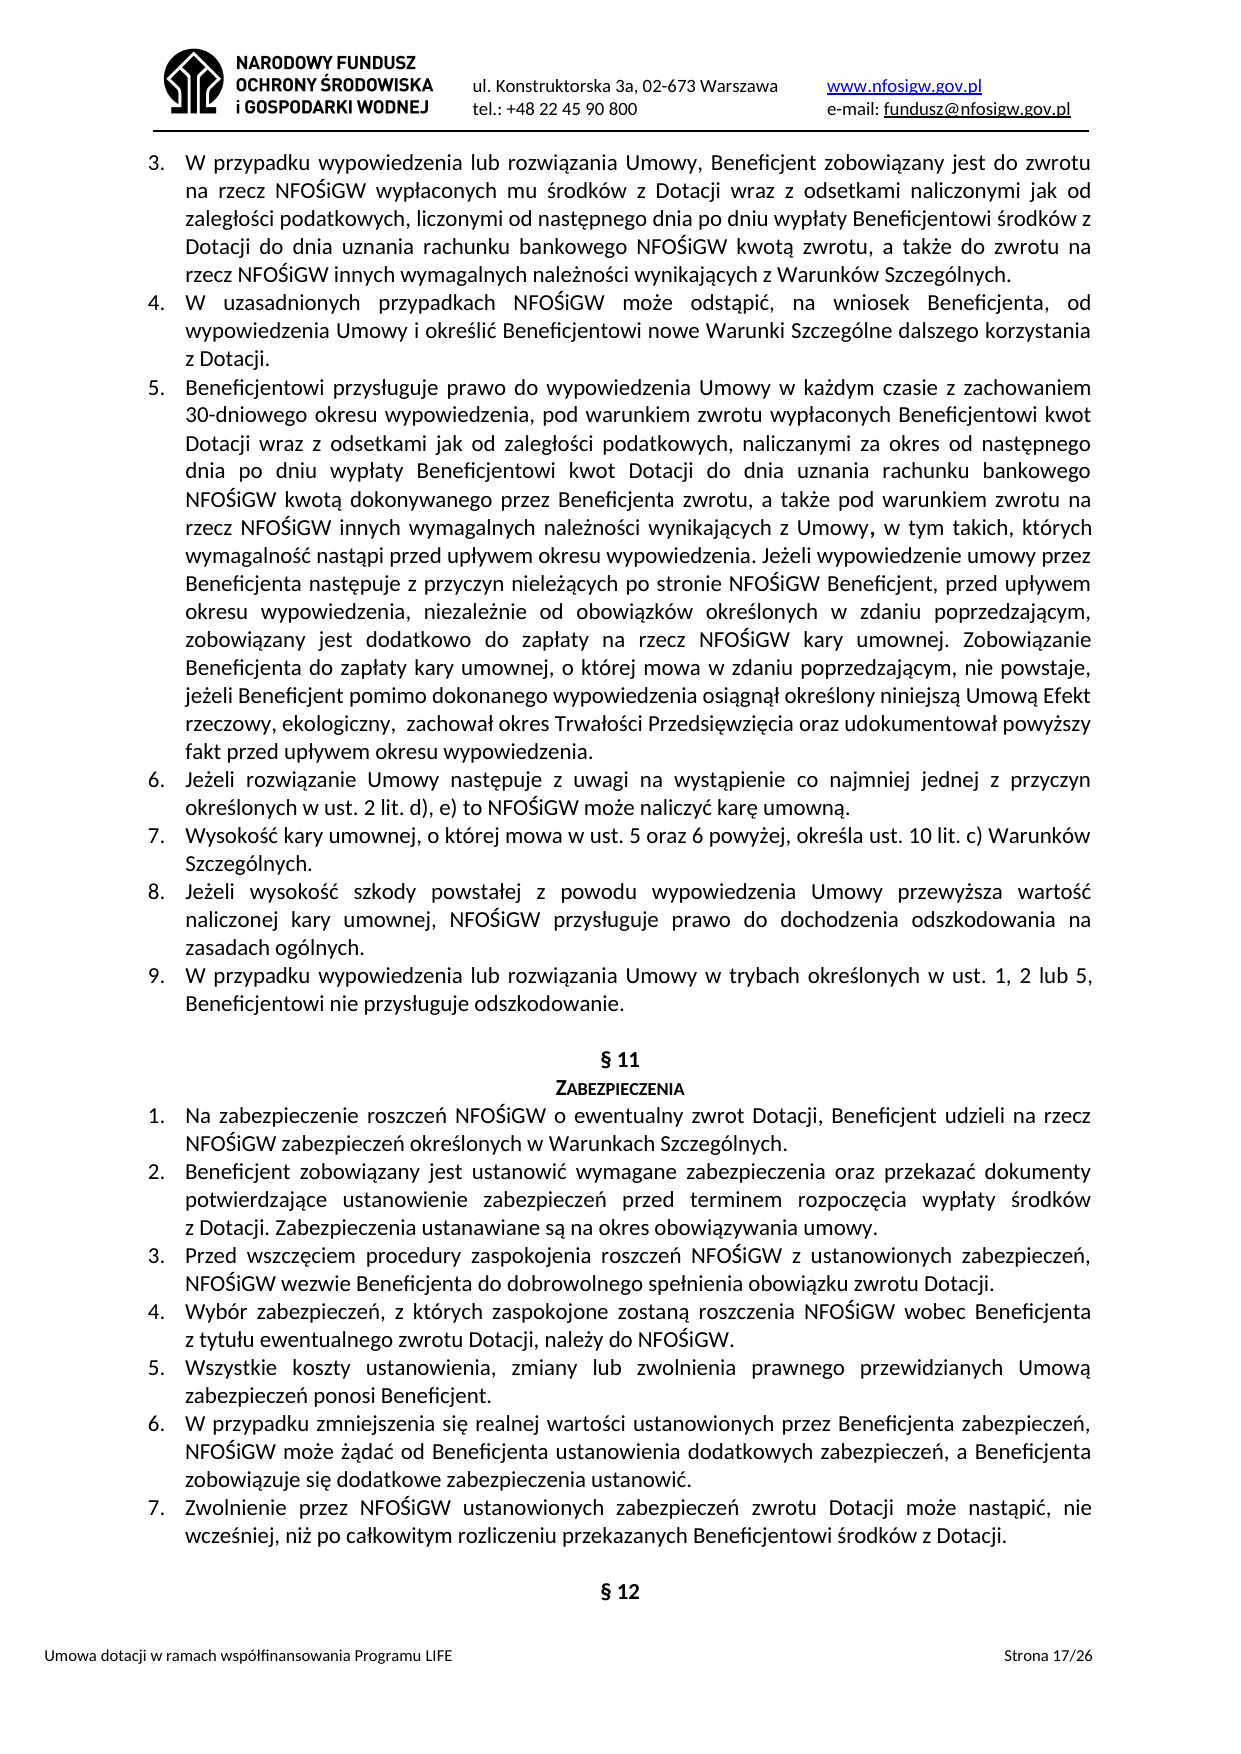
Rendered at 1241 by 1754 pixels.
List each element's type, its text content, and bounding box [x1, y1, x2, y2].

title Przed wszczęciem procedury zaspokojenia roszczeń NFOŚiGW z ustanowionych zabezpieczeń, NFOŚiGW wezwie Beneficjenta do dobrowolnego spełnienia obowiązku zwrotu Dotacji. [148, 1241, 1093, 1297]
title Beneficjent zobowiązany jest ustanowić wymagane zabezpieczenia oraz przekazać dokumenty potwierdzające ustanowienie zabezpieczeń przed terminem rozpoczęcia wypłaty środków z Dotacji. Zabezpieczenia ustanawiane są na okres obowiązywania umowy. [148, 1157, 1093, 1241]
text 5. Wszystkie koszty ustanowienia, zmiany lub zwolnienia prawnego przewidzianych Umową zabezpieczeń ponosi Beneficjent. [148, 1353, 1093, 1409]
title 3. W przypadku wypowiedzenia lub rozwiązania Umowy, Beneficjent zobowiązany jest do zwrotu na rzecz NFOŚiGW wypłaconych mu środków z Dotacji wraz z odsetkami naliczonymi jak od zaległości podatkowych, liczonymi od następnego dnia po dniu wypłaty Beneficjentowi środków z Dotacji do dnia uznania rachunku bankowego NFOŚiGW kwotą zwrotu, a także do zwrotu na rzecz NFOŚiGW innych wymagalnych należności wynikających z Warunków Szczególnych. [148, 148, 1093, 288]
title § 12 [148, 1577, 1093, 1606]
title 5. Beneficjentowi przysługuje prawo do wypowiedzenia Umowy w każdym czasie z zachowaniem 30-dniowego okresu wypowiedzenia, pod warunkiem zwrotu wypłaconych Beneficjentowi kwot Dotacji wraz z odsetkami jak od zaległości podatkowych, naliczanymi za okres od następnego dnia po dniu wypłaty Beneficjentowi kwot Dotacji do dnia uznania rachunku bankowego NFOŚiGW kwotą dokonywanego przez Beneficjenta zwrotu, a także pod warunkiem zwrotu na rzecz NFOŚiGW innych wymagalnych należności wynikających z Umowy, w tym takich, których wymagalność nastąpi przed upływem okresu wypowiedzenia. Jeżeli wypowiedzenie umowy przez Beneficjenta następuje z przyczyn nieleżących po stronie NFOŚiGW Beneficjent, przed upływem okresu wypowiedzenia, niezależnie od obowiązków określonych w zdaniu poprzedzającym, zobowiązany jest dodatkowo do zapłaty na rzecz NFOŚiGW kary umownej. Zobowiązanie Beneficjenta do zapłaty kary umownej, o której mowa w zdaniu poprzedzającym, nie powstaje, jeżeli Beneficjent pomimo dokonanego wypowiedzenia osiągnął określony niniejszą Umową Efekt rzeczowy, ekologiczny, zachował okres Trwałości Przedsięwzięcia oraz udokumentował powyższy fakt przed upływem okresu wypowiedzenia. [148, 373, 1093, 765]
text 6. W przypadku zmniejszenia się realnej wartości ustanowionych przez Beneficjenta zabezpieczeń, NFOŚiGW może żądać od Beneficjenta ustanowienia dodatkowych zabezpieczeń, a Beneficjenta zobowiązuje się dodatkowe zabezpieczenia ustanowić. [148, 1409, 1093, 1493]
text 7. Zwolnienie przez NFOŚiGW ustanowionych zabezpieczeń zwrotu Dotacji może nastąpić, nie wcześniej, niż po całkowitym rozliczeniu przekazanych Beneficjentowi środków z Dotacji. [148, 1493, 1093, 1549]
title Wysokość kary umownej, o której mowa w ust. 5 oraz 6 powyżej, określa ust. 10 lit. c) Warunków Szczególnych. [148, 821, 1093, 877]
title W przypadku wypowiedzenia lub rozwiązania Umowy w trybach określonych w ust. 1, 2 lub 5, Beneficjentowi nie przysługuje odszkodowanie. [148, 961, 1093, 1017]
title § 11 [148, 1045, 1093, 1073]
title Jeżeli rozwiązanie Umowy następuje z uwagi na wystąpienie co najmniej jednej z przyczyn określonych w ust. 2 lit. d), e) to NFOŚiGW może naliczyć karę umowną. [148, 765, 1093, 821]
picture [161, 44, 437, 120]
title Jeżeli wysokość szkody powstałej z powodu wypowiedzenia Umowy przewyższa wartość naliczonej kary umownej, NFOŚiGW przysługuje prawo do dochodzenia odszkodowania na zasadach ogólnych. [148, 877, 1093, 961]
title Zabezpieczenia [148, 1073, 1093, 1101]
title 4. W uzasadnionych przypadkach NFOŚiGW może odstąpić, na wniosek Beneficjenta, od wypowiedzenia Umowy i określić Beneficjentowi nowe Warunki Szczególne dalszego korzystania z Dotacji. [148, 288, 1093, 373]
title Na zabezpieczenie roszczeń NFOŚiGW o ewentualny zwrot Dotacji, Beneficjent udzieli na rzecz NFOŚiGW zabezpieczeń określonych w Warunkach Szczególnych. [148, 1101, 1093, 1157]
title Wybór zabezpieczeń, z których zaspokojone zostaną roszczenia NFOŚiGW wobec Beneficjenta z tytułu ewentualnego zwrotu Dotacji, należy do NFOŚiGW. [148, 1297, 1093, 1353]
